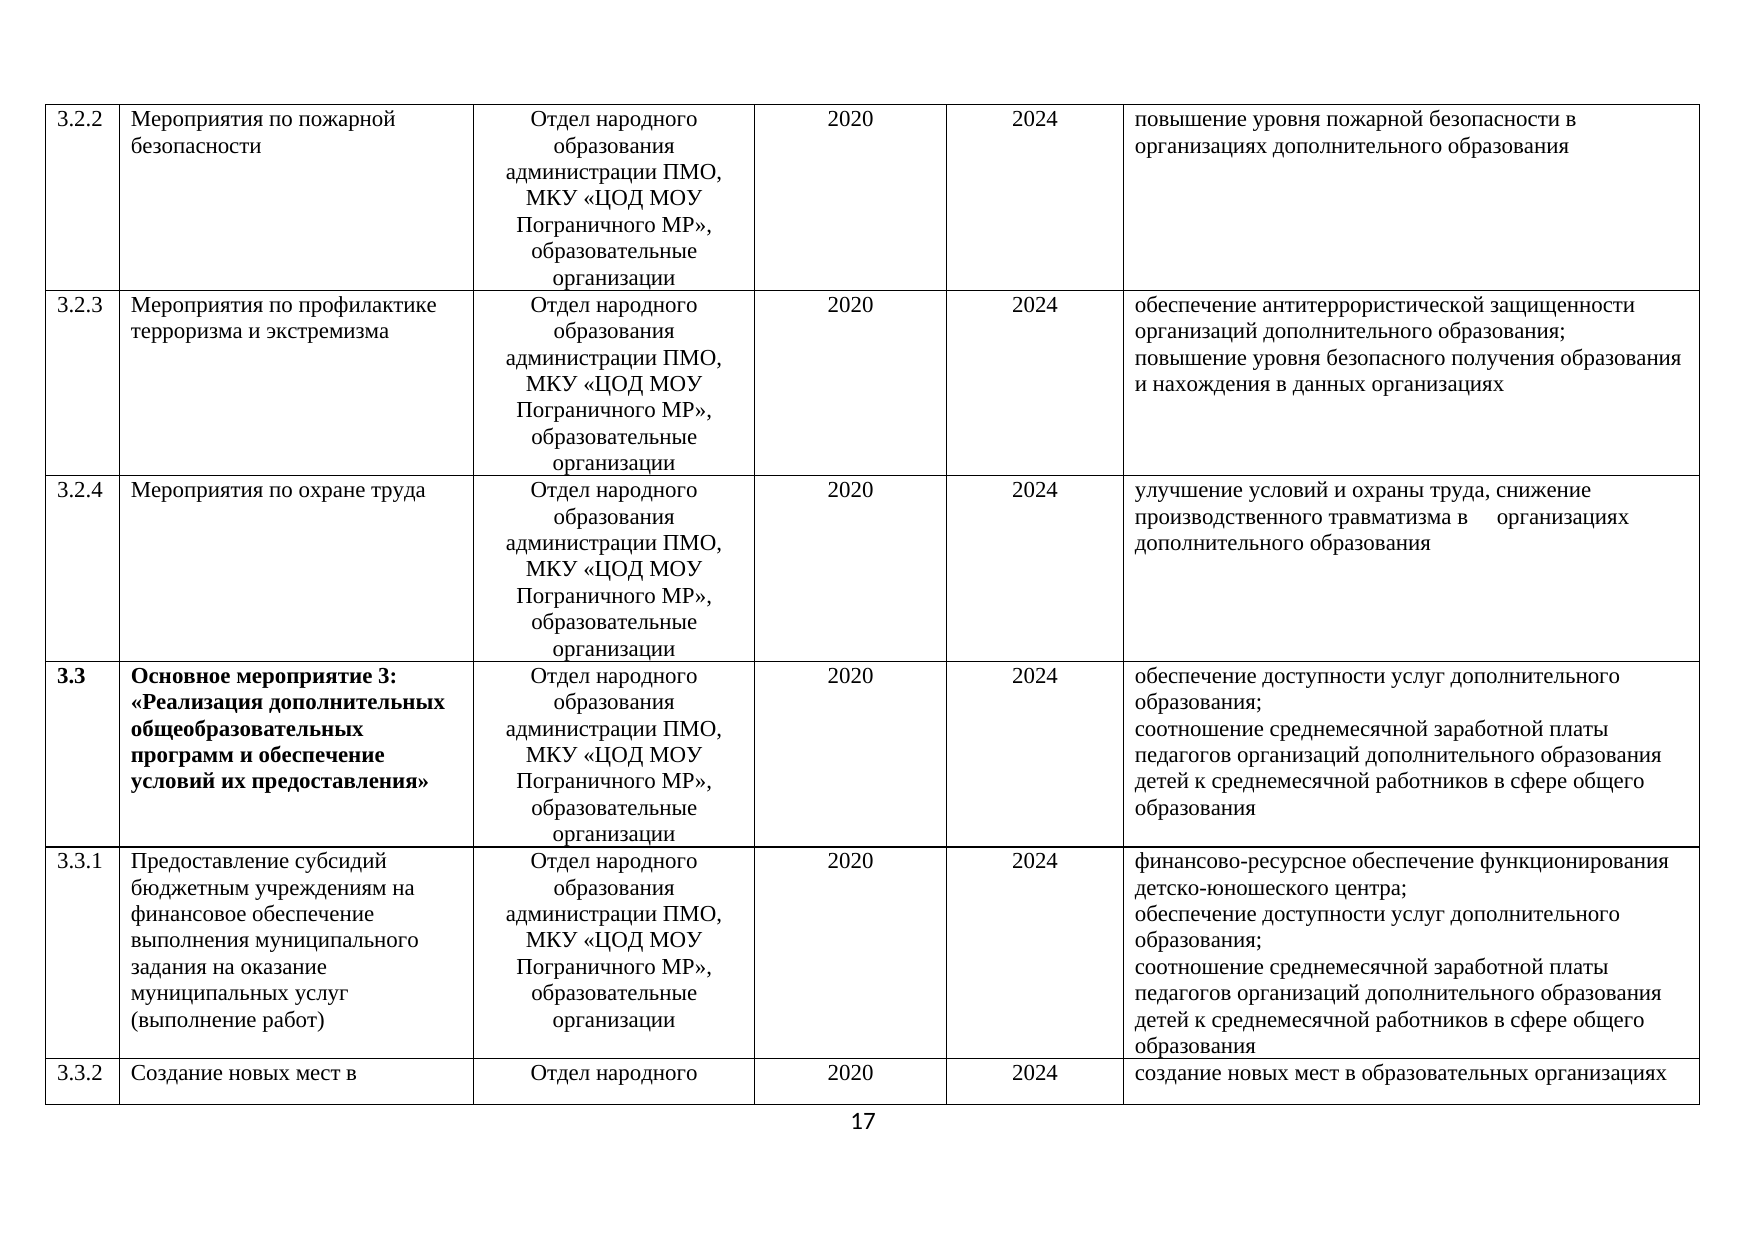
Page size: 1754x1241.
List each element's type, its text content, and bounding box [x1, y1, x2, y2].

table_cell обеспечение доступности услуг дополнительного образования; соотношение среднемесячной заработной платы педагогов организаций дополнительного образования детей к среднемесячной работников в сфере общего образования [1124, 662, 1699, 846]
table_cell 3.3 [46, 662, 119, 846]
table_cell Отдел народного образования администрации ПМО, МКУ «ЦОД МОУ Пограничного МР», образовательные организации [474, 476, 754, 661]
table_cell 2024 [947, 662, 1123, 846]
table_cell Мероприятия по охране труда [120, 476, 473, 661]
table_cell финансово-ресурсное обеспечение функционирования детско-юношеского центра; обеспечение доступности услуг дополнительного образования; соотношение среднемесячной заработной платы педагогов организаций дополнительного образования детей к среднемесячной работников в сфере общего образования [1124, 848, 1699, 1058]
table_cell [120, 1059, 473, 1104]
table_cell обеспечение антитеррористической защищенности организаций дополнительного образования; повышение уровня безопасного получения образования и нахождения в данных организациях [1124, 291, 1699, 475]
table_cell Основное мероприятие 3: «Реализация дополнительных общеобразовательных программ и обеспечение условий их предоставления» [120, 662, 473, 846]
table_cell Предоставление субсидий бюджетным учреждениям на финансовое обеспечение выполнения муниципального задания на оказание муниципальных услуг (выполнение работ) [120, 848, 473, 1058]
table_cell 2020 [755, 662, 946, 846]
table_cell повышение уровня пожарной безопасности в организациях дополнительного образования [1124, 105, 1699, 290]
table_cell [474, 105, 754, 290]
table_cell 2024 [947, 291, 1123, 475]
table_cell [474, 1059, 754, 1104]
table_cell Отдел народного образования администрации ПМО, МКУ «ЦОД МОУ Пограничного МР», образовательные организации [474, 848, 754, 1058]
table_cell 3.3.2 [46, 1059, 119, 1104]
table_cell улучшение условий и охраны труда, снижение производственного травматизма в организациях дополнительного образования [1124, 476, 1699, 661]
table_cell 2020 [755, 1059, 946, 1104]
table_cell 3.2.3 [46, 291, 119, 475]
table_cell Мероприятия по профилактике терроризма и экстремизма [120, 291, 473, 475]
table_cell 3.3.1 [46, 848, 119, 1058]
table_cell 2020 [755, 105, 946, 290]
table_cell 2024 [947, 105, 1123, 290]
table_cell 2024 [947, 1059, 1123, 1104]
table_cell 2020 [755, 291, 946, 475]
table_cell 2024 [947, 848, 1123, 1058]
table_cell 2020 [755, 848, 946, 1058]
table_cell Мероприятия по пожарной безопасности [120, 105, 473, 290]
table_cell 2024 [947, 476, 1123, 661]
table_cell Отдел народного образования администрации ПМО, МКУ «ЦОД МОУ Пограничного МР», образовательные организации [474, 291, 754, 475]
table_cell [1124, 1059, 1699, 1104]
table_cell 3.2.4 [46, 476, 119, 661]
table_cell Отдел народного образования администрации ПМО, МКУ «ЦОД МОУ Пограничного МР», образовательные организации [474, 662, 754, 846]
table_cell 2020 [755, 476, 946, 661]
table_cell 3.2.2 [46, 105, 119, 290]
